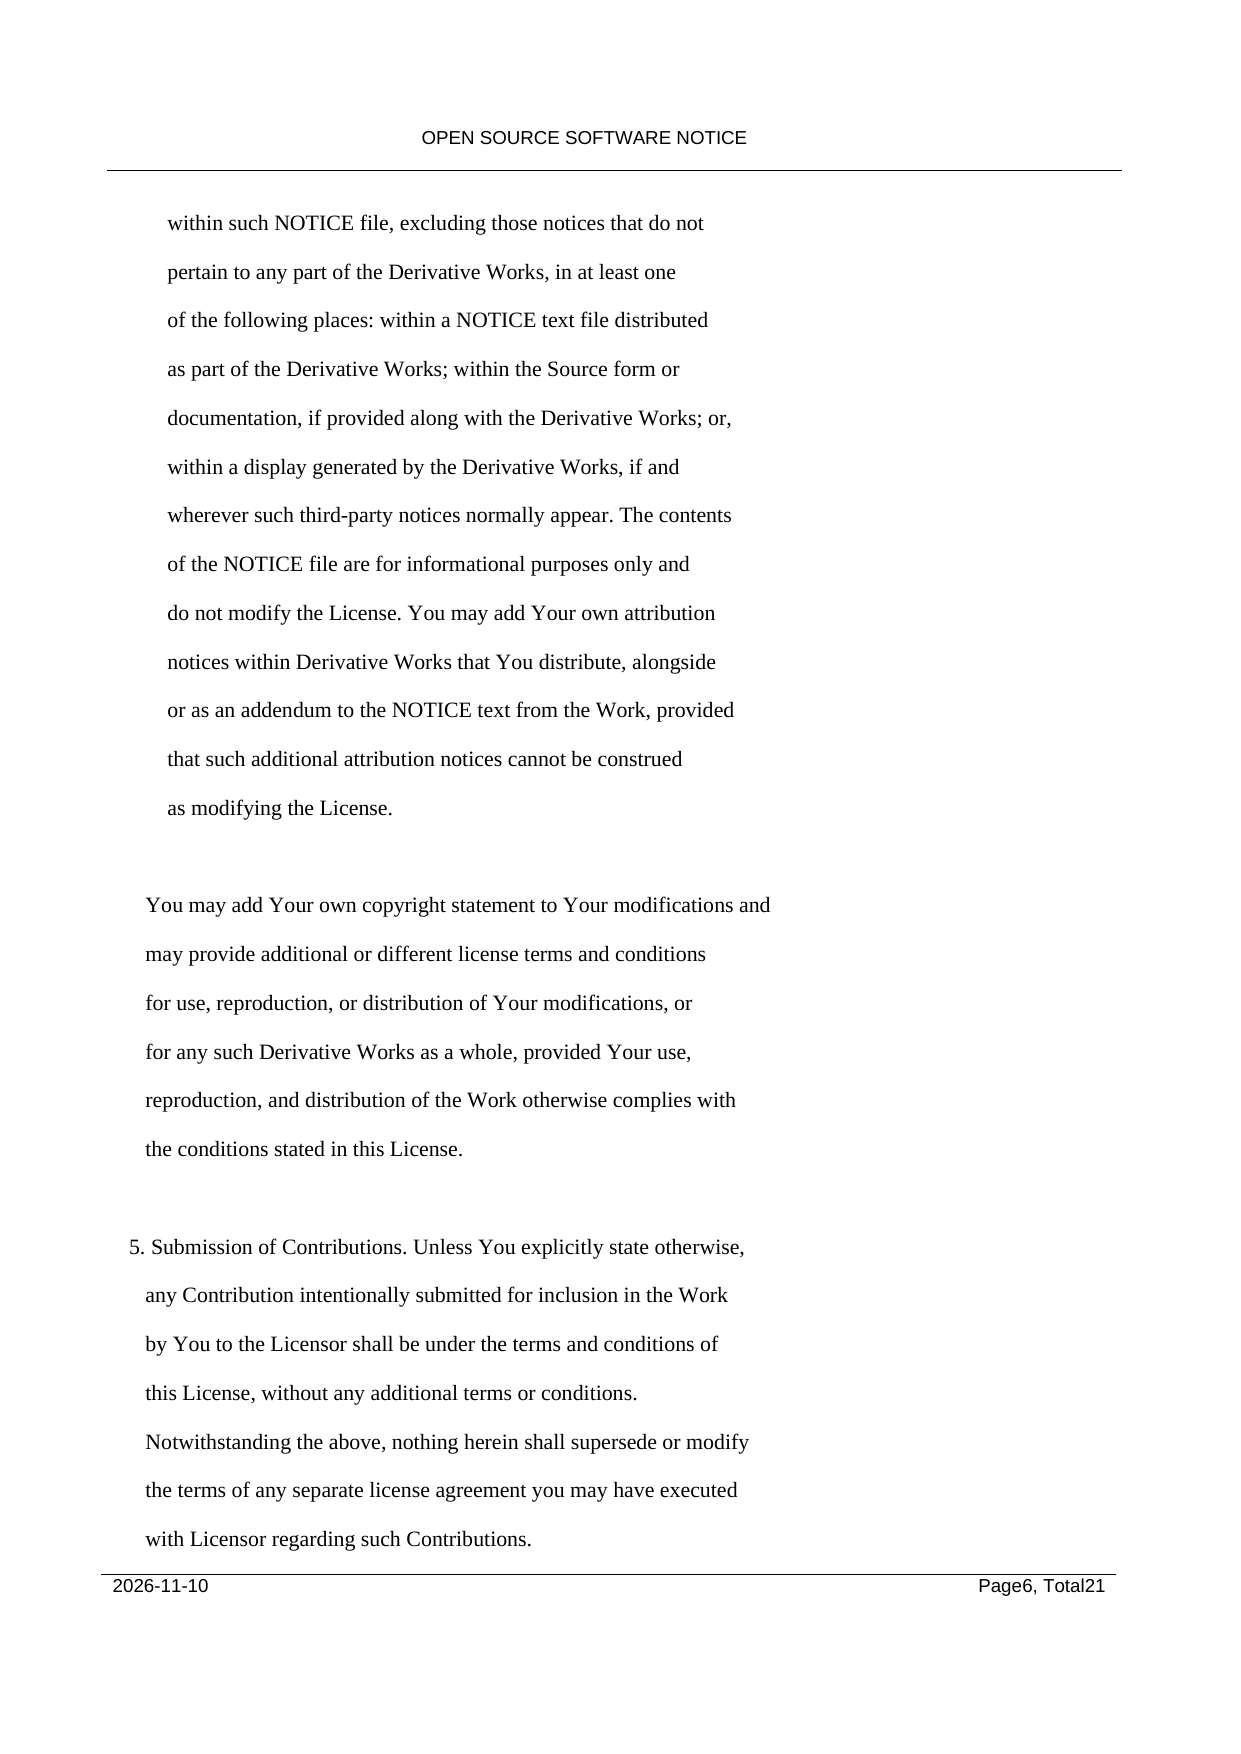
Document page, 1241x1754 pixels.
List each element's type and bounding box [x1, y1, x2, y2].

text [112, 206, 1128, 1555]
